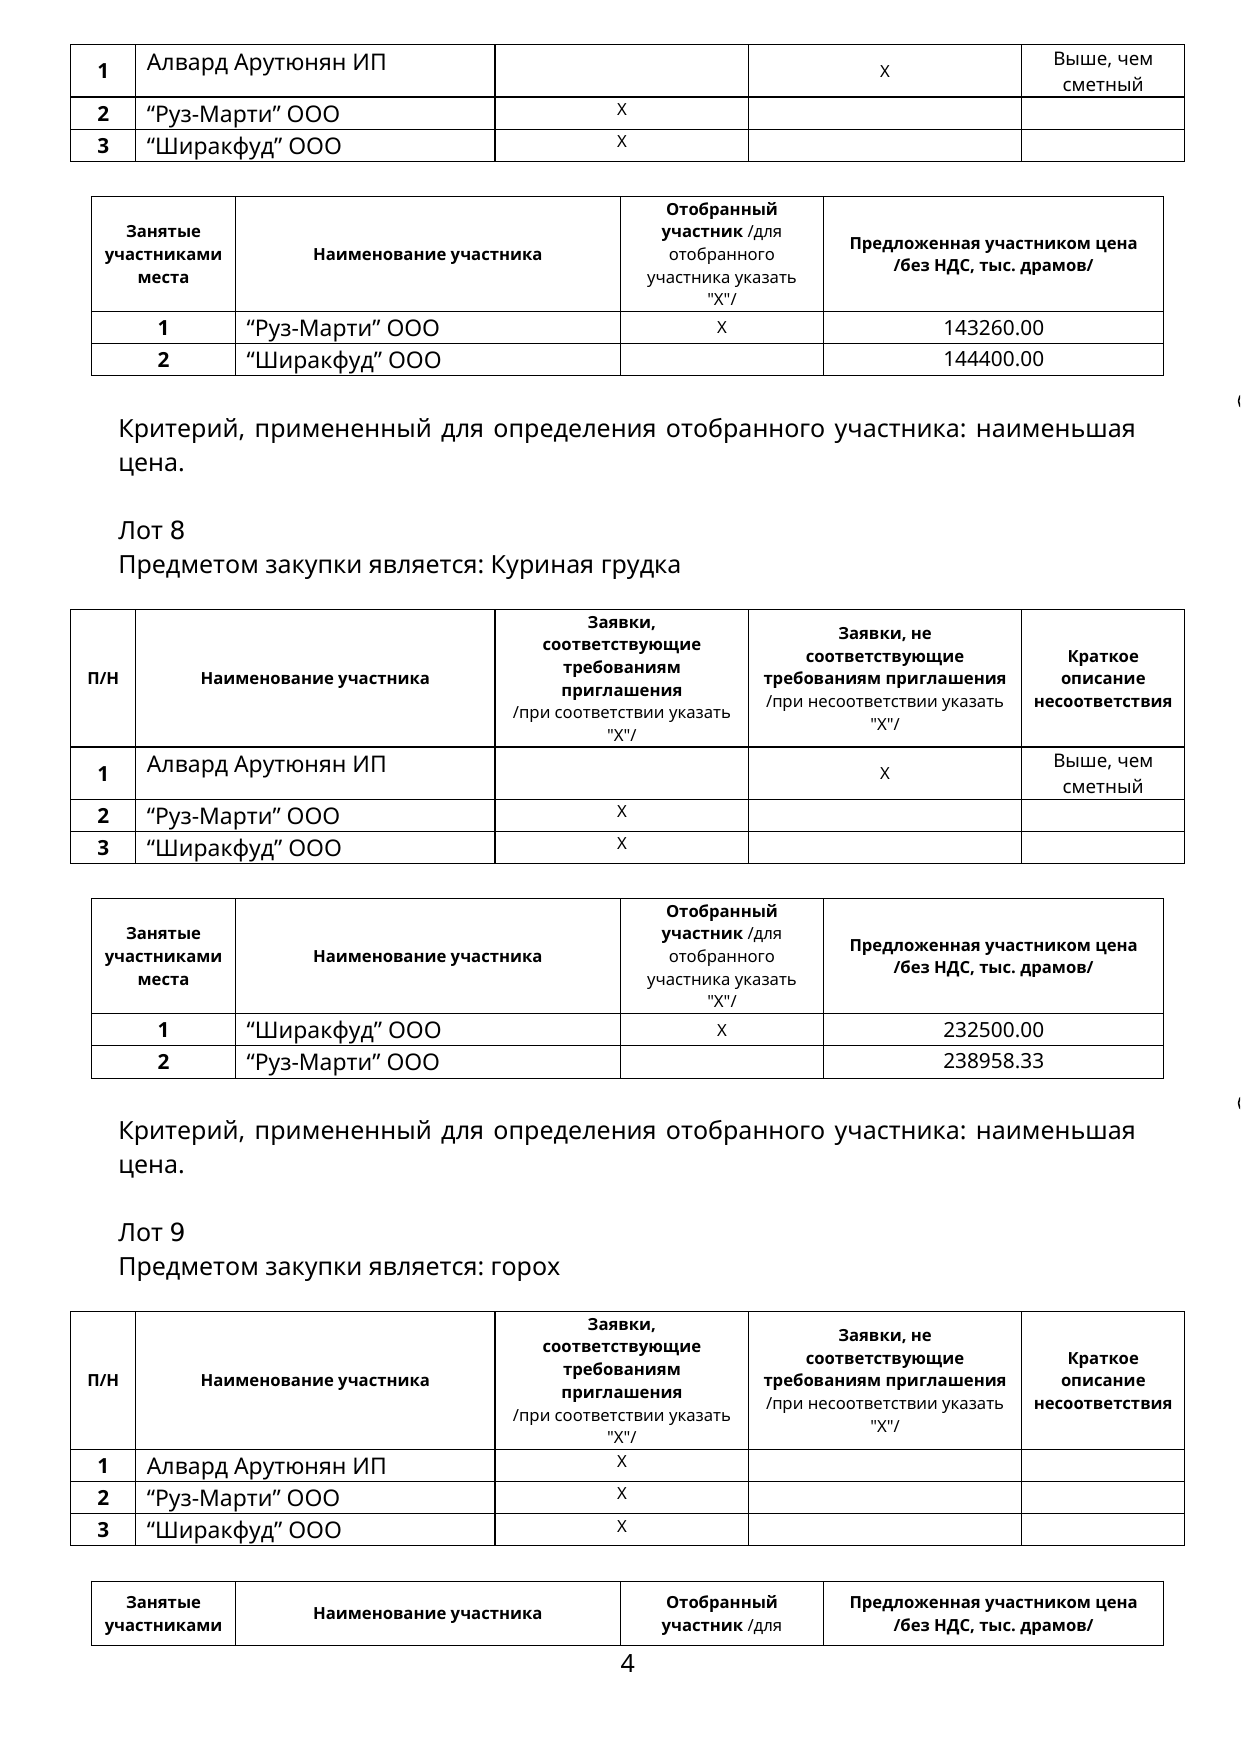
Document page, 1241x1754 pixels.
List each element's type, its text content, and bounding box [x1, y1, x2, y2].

table_cell [749, 1482, 1021, 1513]
table_cell [1022, 800, 1184, 831]
text Критерий, примененный для определения отобранного участника: наименьшая цена. [118, 1112, 1137, 1181]
text Предметом закупки является: Куриная грудка [118, 547, 1137, 581]
table_cell X [621, 1014, 823, 1045]
text Критерий, примененный для определения отобранного участника: наименьшая цена. [118, 410, 1137, 478]
table_header Наименование участника [236, 197, 620, 311]
table_cell [749, 1450, 1021, 1481]
table_cell [1022, 98, 1184, 129]
table_cell Выше, чем сметный [1022, 748, 1184, 798]
table_cell X [749, 748, 1021, 798]
table_cell X [496, 98, 748, 129]
table_cell “Ширакфуд” ООО [236, 1014, 620, 1045]
table_header Занятые участниками места [92, 899, 235, 1013]
table_cell [1022, 1482, 1184, 1513]
table_header Занятые участниками места [92, 197, 235, 311]
table_cell 144400.00 [824, 344, 1163, 375]
table_cell [621, 344, 823, 375]
table_cell [496, 748, 748, 798]
table_header Отобранный участник /для отобранного участника указать "X"/ [621, 197, 823, 311]
table_cell “Ширакфуд” ООО [236, 344, 620, 375]
table_cell [1022, 130, 1184, 161]
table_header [621, 1582, 823, 1645]
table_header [92, 1582, 235, 1645]
table_cell “Ширакфуд” ООО [136, 1514, 494, 1545]
table_cell 2 [71, 98, 135, 129]
table_cell “Руз-Марти” ООО [136, 1482, 494, 1513]
table_cell Алвард Арутюнян ИП [136, 1450, 494, 1481]
table_cell [496, 45, 748, 96]
table_cell “Ширакфуд” ООО [136, 832, 494, 863]
table_header П/Н [71, 1312, 135, 1448]
table_cell 2 [92, 344, 235, 375]
table_cell 1 [71, 45, 135, 96]
table_header Предложенная участником цена /без НДС, тыс. драмов/ [824, 899, 1163, 1013]
table_cell [1022, 1450, 1184, 1481]
table_header Заявки, соответствующие требованиям приглашения /при соответствии указать "X"/ [496, 1312, 748, 1448]
table_header Заявки, соответствующие требованиям приглашения /при соответствии указать "X"/ [496, 610, 748, 746]
table_cell X [496, 130, 748, 161]
table_cell 143260.00 [824, 312, 1163, 343]
table_header Отобранный участник /для отобранного участника указать "X"/ [621, 899, 823, 1013]
table_header Краткое описание несоответствия [1022, 610, 1184, 746]
table_cell Алвард Арутюнян ИП [136, 748, 494, 798]
table_cell Выше, чем сметный [1022, 45, 1184, 96]
table_header П/Н [71, 610, 135, 746]
table_cell 2 [71, 800, 135, 831]
table_cell X [749, 45, 1021, 96]
table_header Заявки, не соответствующие требованиям приглашения /при несоответствии указать "X"/ [749, 610, 1021, 746]
table_cell 3 [71, 832, 135, 863]
table_cell “Ширакфуд” ООО [136, 130, 494, 161]
table_cell X [496, 1482, 748, 1513]
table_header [236, 1582, 620, 1645]
table_cell 2 [71, 1482, 135, 1513]
table_cell [749, 832, 1021, 863]
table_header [824, 1582, 1163, 1645]
table_cell X [496, 1450, 748, 1481]
table_cell [621, 1046, 823, 1077]
table_cell 238958.33 [824, 1046, 1163, 1077]
table_cell X [621, 312, 823, 343]
table_cell [749, 800, 1021, 831]
table_cell X [496, 800, 748, 831]
table_header Наименование участника [136, 610, 494, 746]
table_header Наименование участника [136, 1312, 494, 1448]
table_cell 3 [71, 130, 135, 161]
table_header Предложенная участником цена /без НДС, тыс. драмов/ [824, 197, 1163, 311]
table_cell Алвард Арутюнян ИП [136, 45, 494, 96]
table_cell [749, 130, 1021, 161]
table_cell “Руз-Марти” ООО [136, 98, 494, 129]
table_header Краткое описание несоответствия [1022, 1312, 1184, 1448]
text Лот 8 [118, 513, 1137, 547]
table_header Наименование участника [236, 899, 620, 1013]
table_cell 232500.00 [824, 1014, 1163, 1045]
text Лот 9 [118, 1215, 1137, 1249]
table_cell 1 [92, 312, 235, 343]
table_cell 1 [92, 1014, 235, 1045]
table_cell 3 [71, 1514, 135, 1545]
table_cell “Руз-Марти” ООО [136, 800, 494, 831]
table_cell [1022, 832, 1184, 863]
table_cell X [496, 832, 748, 863]
table_cell [749, 98, 1021, 129]
table_header Заявки, не соответствующие требованиям приглашения /при несоответствии указать "X"/ [749, 1312, 1021, 1448]
table_cell [1022, 1514, 1184, 1545]
table_cell 2 [92, 1046, 235, 1077]
text Предметом закупки является: горох [118, 1249, 1137, 1283]
table_cell 1 [71, 1450, 135, 1481]
table_cell “Руз-Марти” ООО [236, 312, 620, 343]
table_cell 1 [71, 748, 135, 798]
table_cell X [496, 1514, 748, 1545]
table_cell “Руз-Марти” ООО [236, 1046, 620, 1077]
table_cell [749, 1514, 1021, 1545]
